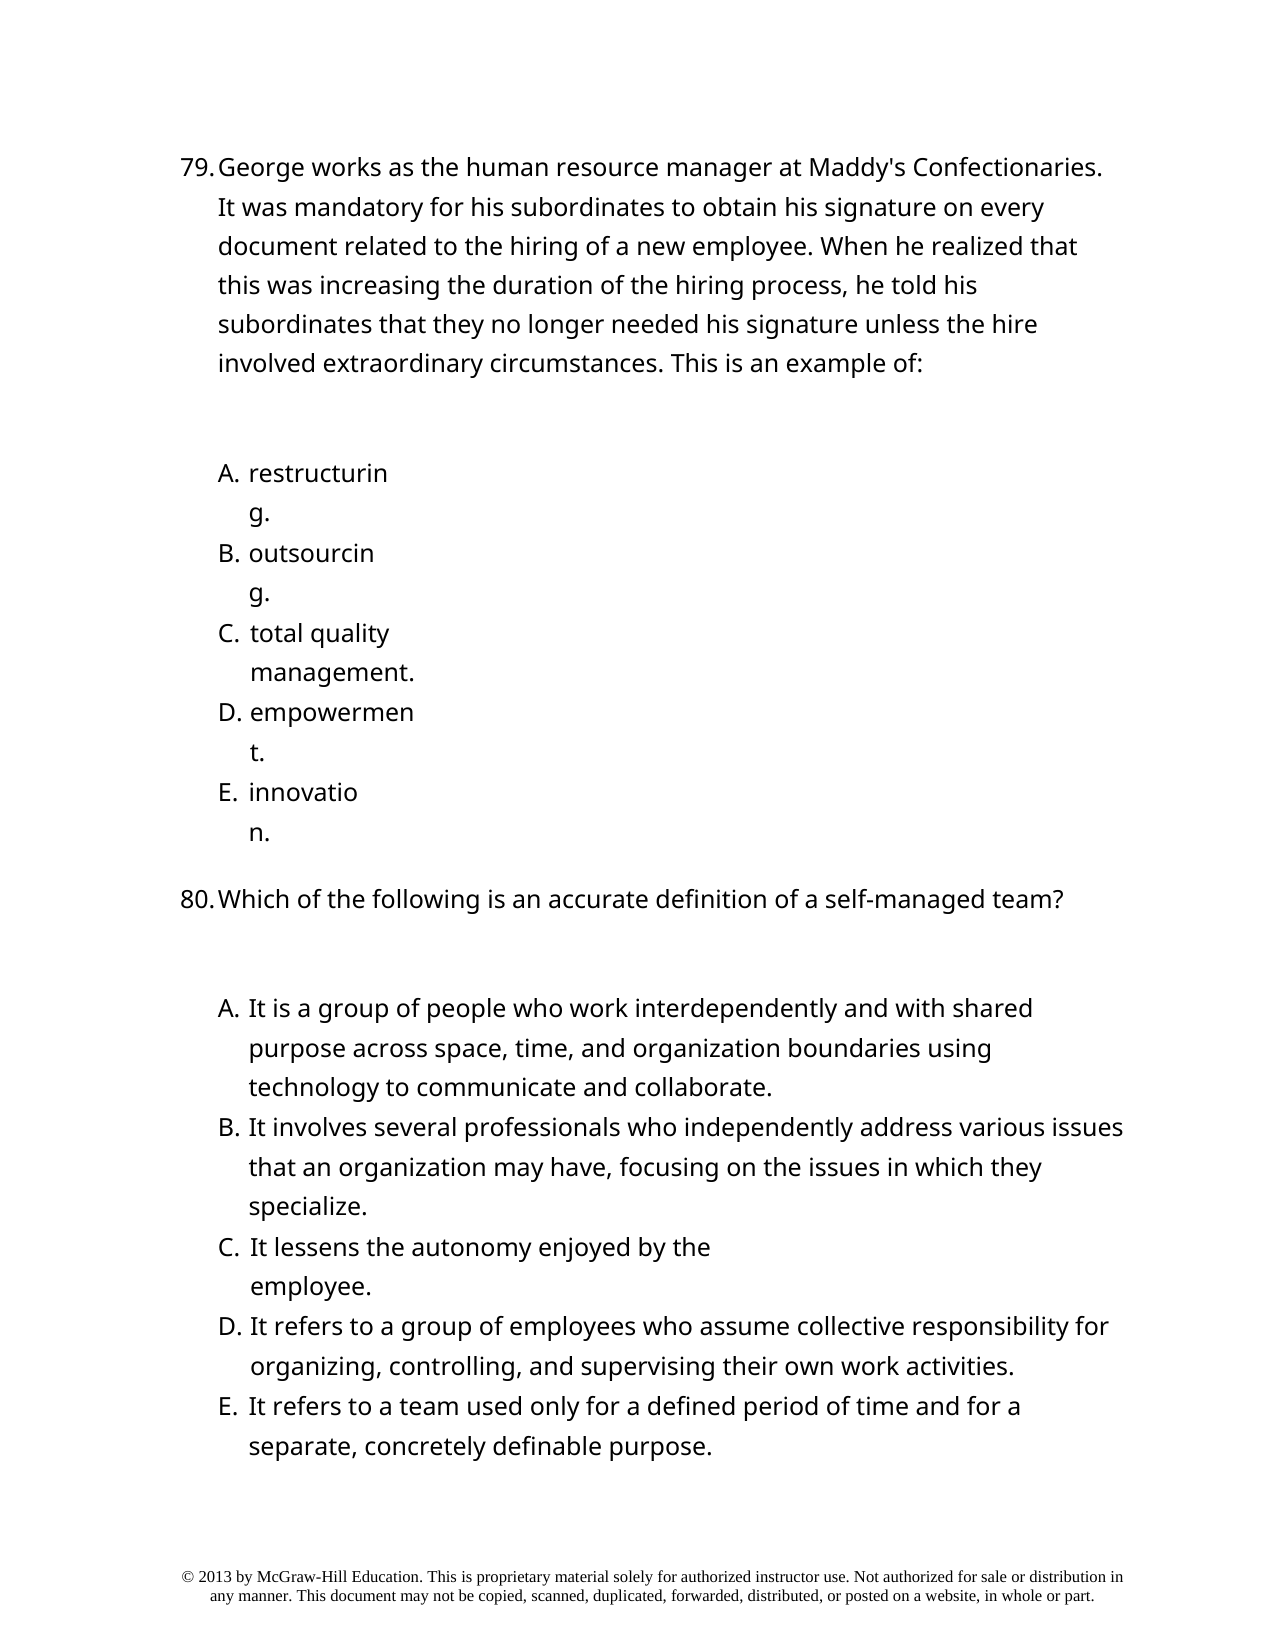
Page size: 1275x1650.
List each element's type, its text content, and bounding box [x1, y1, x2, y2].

table_header Which of the following is an accurate definition of a self-managed team? [218, 881, 1125, 1466]
table_header George works as the human resource manager at Maddy's Confectionaries. It was mandatory for his subordinates to obtain his signature on every document related to the hiring of a new employee. When he realized that this was increasing the duration of the hiring process, he told his subordinates that they no longer needed his signature unless the hire involved extraordinary circumstances. This is an example of: [218, 150, 1125, 852]
table_header 79. [180, 150, 218, 852]
table_header 80. [180, 881, 218, 1466]
